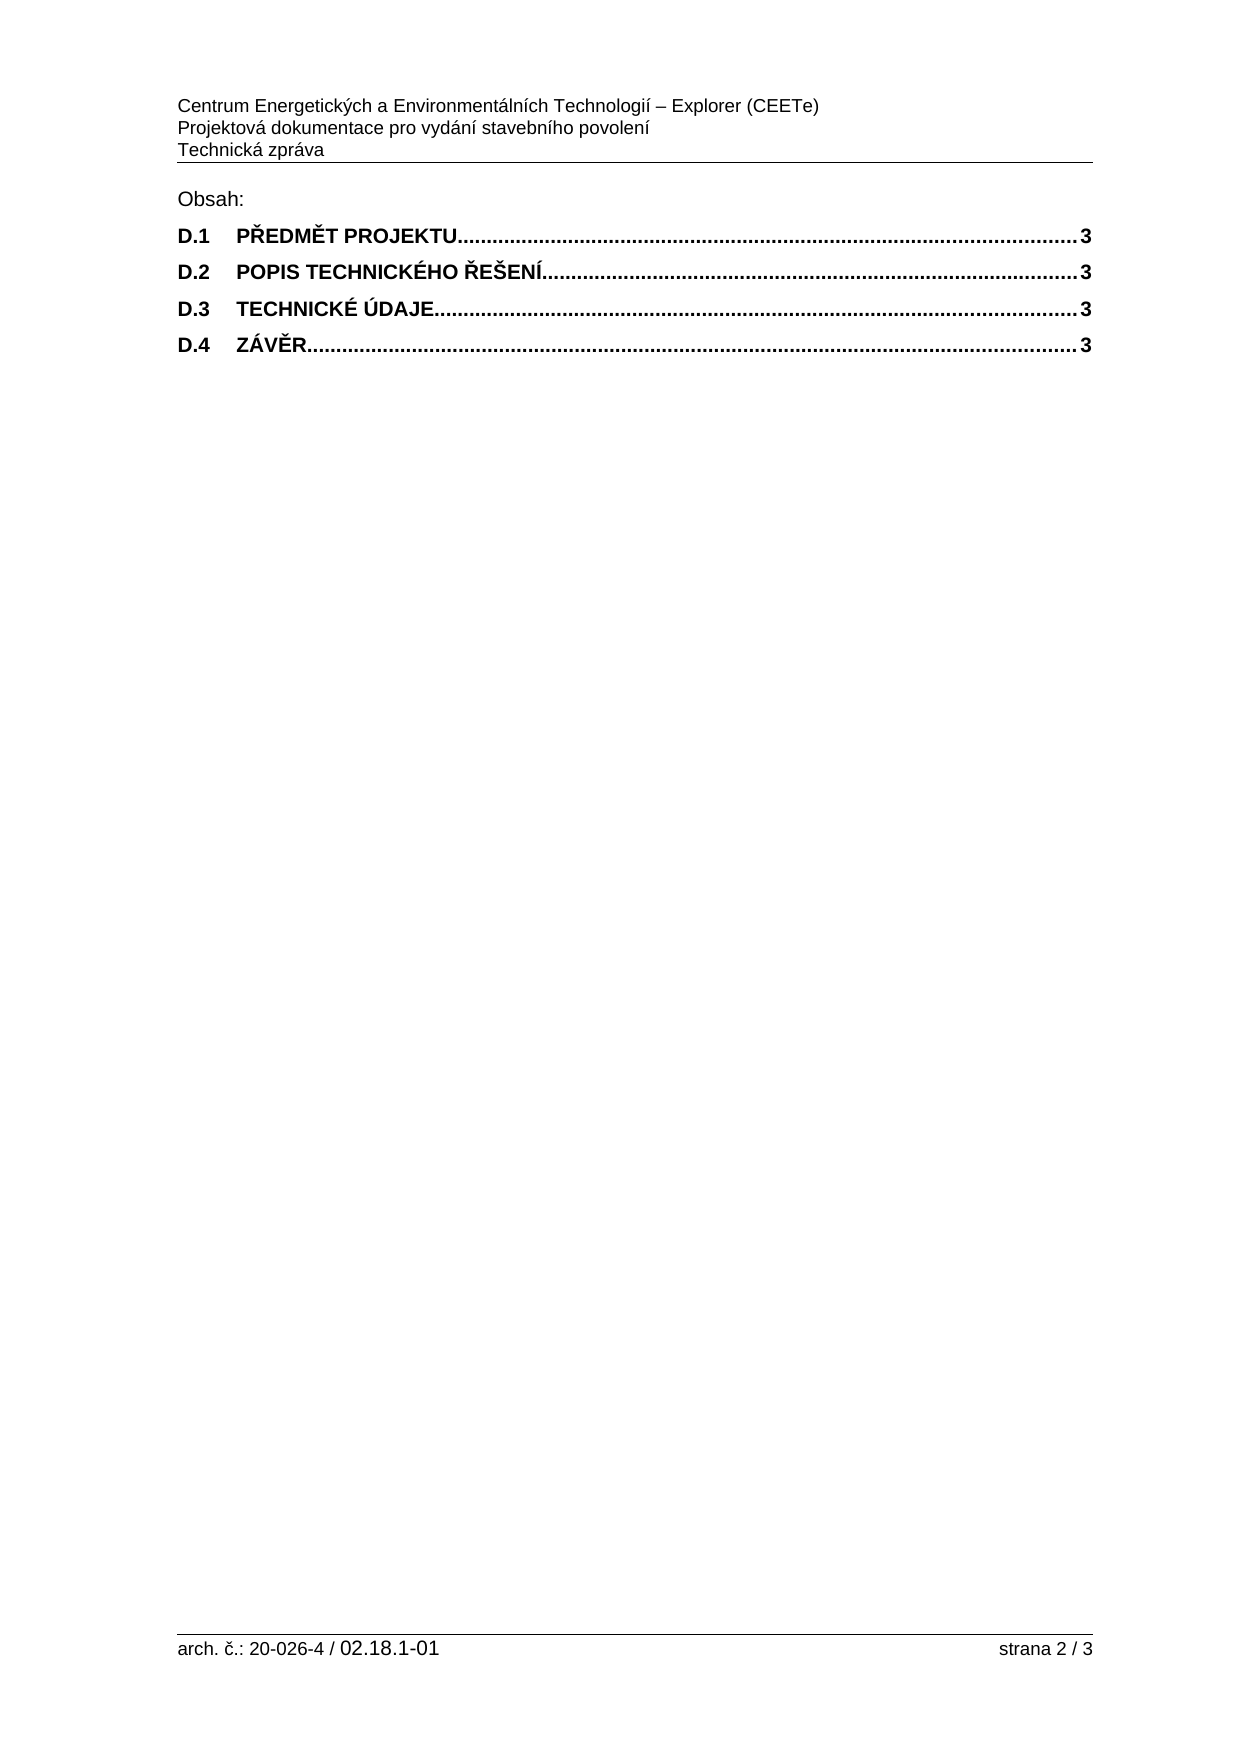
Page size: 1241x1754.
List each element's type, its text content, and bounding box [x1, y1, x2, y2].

text D.2 POPIS TECHNICKÉHO ŘEŠENÍ 3 [177, 260, 1093, 284]
text D.3 TECHNICKÉ ÚDAJE 3 [177, 296, 1093, 320]
text D.4 ZÁVĚR 3 [177, 333, 1093, 357]
text D.1 PŘEDMĚT PROJEKTU 3 [177, 223, 1093, 247]
text Obsah: [177, 187, 1093, 211]
